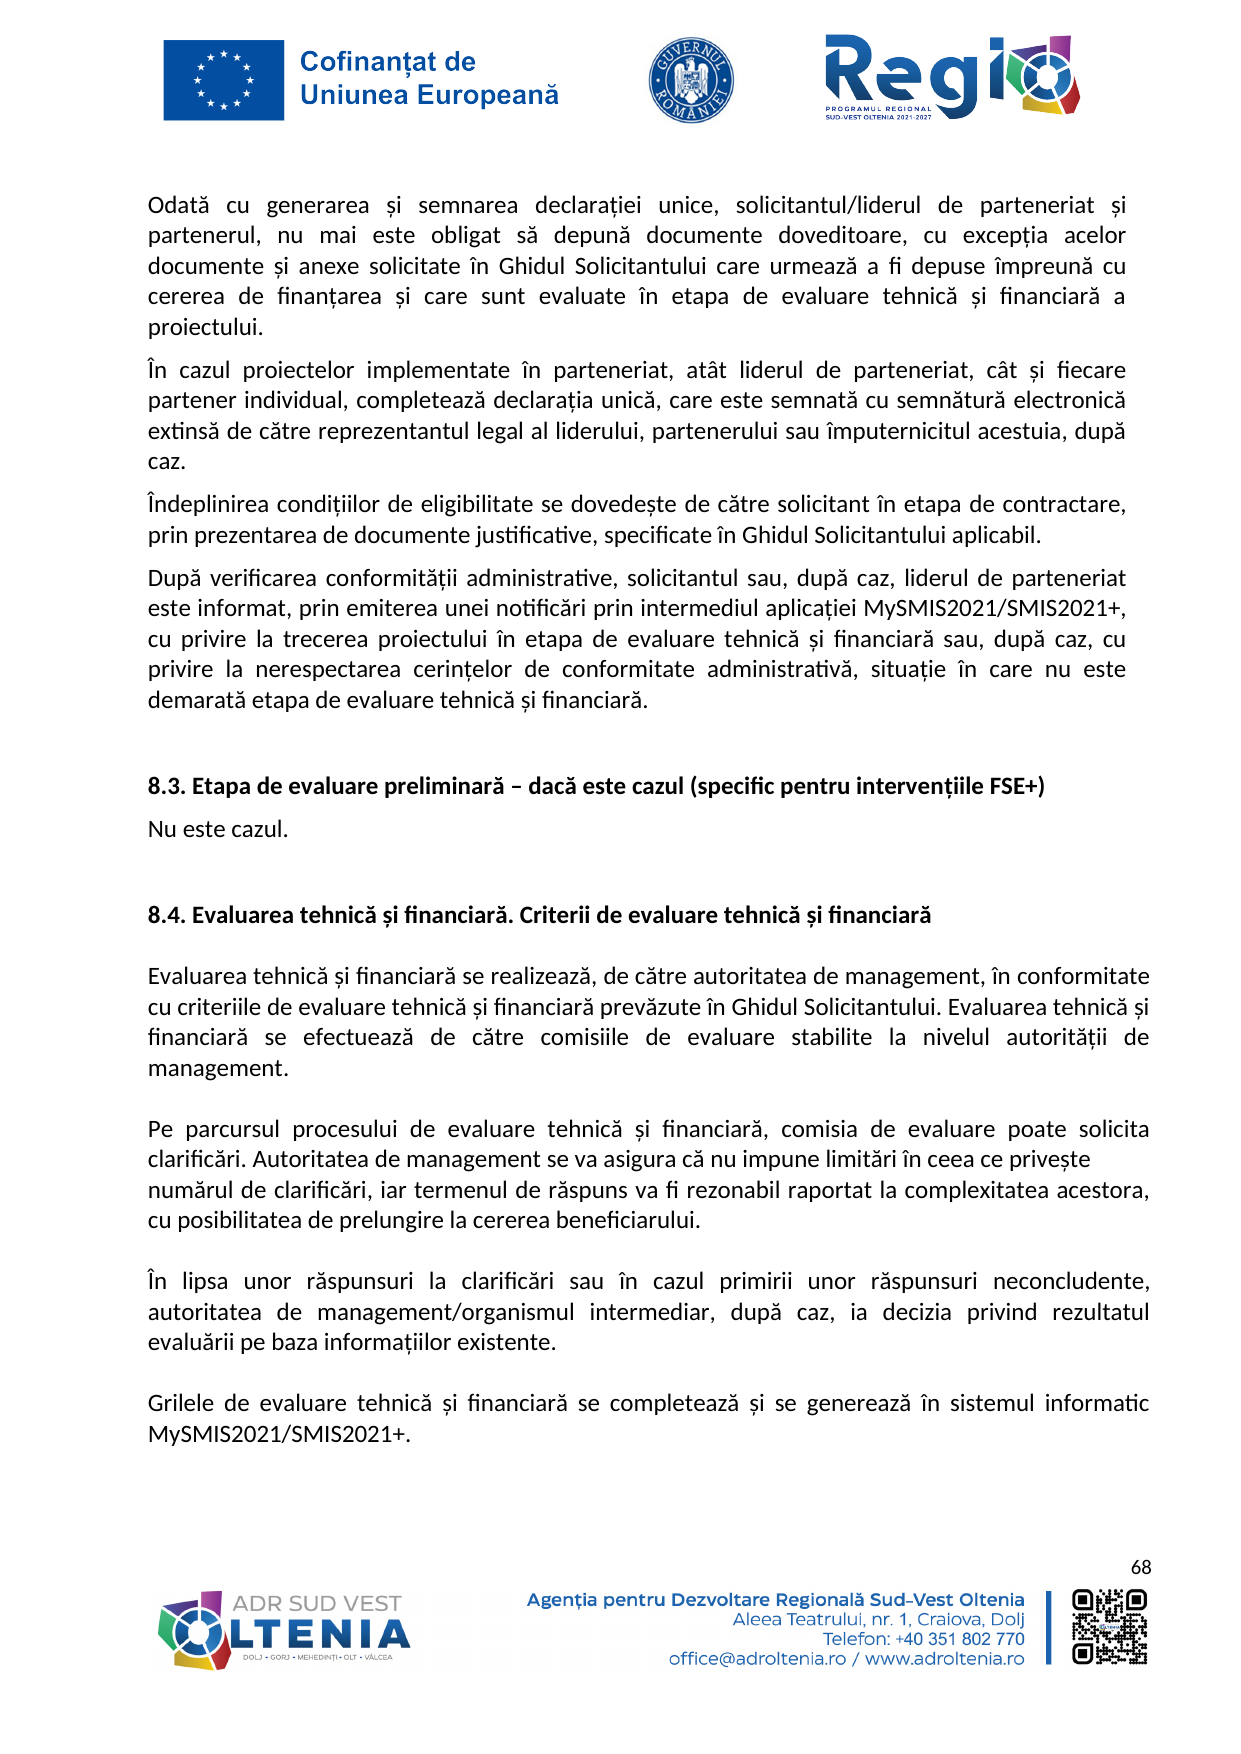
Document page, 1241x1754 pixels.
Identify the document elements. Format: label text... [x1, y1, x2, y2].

text În lipsa unor răspunsuri la clarificări sau în cazul primirii unor răspunsuri neconcludente, autoritatea de management/organismul intermediar, după caz, ia decizia privind rezultatul evaluării pe baza informațiilor existente. [148, 1265, 1152, 1357]
text Evaluarea tehnică și financiară se realizează, de către autoritatea de management, în conformitate cu criteriile de evaluare tehnică și financiară prevăzute în Ghidul Solicitantului. Evaluarea tehnică și financiară se efectuează de către comisiile de evaluare stabilite la nivelul autorității de management. [148, 960, 1152, 1082]
text Îndeplinirea condițiilor de eligibilitate se dovedește de către solicitant în etapa de contractare, prin prezentarea de documente justificative, specificate în Ghidul Solicitantului aplicabil. [148, 488, 1128, 549]
text 8.3. Etapa de evaluare preliminară – dacă este cazul (specific pentru intervențiile FSE+) [148, 770, 1152, 801]
text 8.4. Evaluarea tehnică și financiară. Criterii de evaluare tehnică și financiară [148, 899, 1152, 930]
picture [823, 33, 1082, 122]
text Odată cu generarea și semnarea declarației unice, solicitantul/liderul de parteneriat și partenerul, nu mai este obligat să depună documente doveditoare, cu excepția acelor documente și anexe solicitate în Ghidul Solicitantului care urmează a fi depuse împreună cu cererea de finanțarea și care sunt evaluate în etapa de evaluare tehnică și financiară a proiectului. [148, 189, 1128, 341]
picture [148, 1579, 1152, 1677]
text După verificarea conformității administrative, solicitantul sau, după caz, liderul de parteneriat este informat, prin emiterea unei notificări prin intermediul aplicației MySMIS2021/SMIS2021+, cu privire la trecerea proiectului în etapa de evaluare tehnică și financiară sau, după caz, cu privire la nerespectarea cerințelor de conformitate administrativă, situație în care nu este demarată etapa de evaluare tehnică și financiară. [148, 562, 1128, 714]
text Grilele de evaluare tehnică și financiară se completează și se generează în sistemul informatic MySMIS2021/SMIS2021+. [148, 1387, 1152, 1448]
text numărul de clarificări, iar termenul de răspuns va fi rezonabil raportat la complexitatea acestora, cu posibilitatea de prelungire la cererea beneficiarului. [148, 1174, 1152, 1235]
text În cazul proiectelor implementate în parteneriat, atât liderul de parteneriat, cât și fiecare partener individual, completează declarația unică, care este semnată cu semnătură electronică extinsă de către reprezentantul legal al liderului, partenerului sau împuternicitul acestuia, după caz. [148, 354, 1128, 476]
text Pe parcursul procesului de evaluare tehnică și financiară, comisia de evaluare poate solicita clarificări. Autoritatea de management se va asigura că nu impune limitări în ceea ce privește [148, 1113, 1152, 1174]
text Nu este cazul. [148, 813, 1128, 844]
picture [158, 35, 561, 124]
picture [645, 35, 739, 125]
